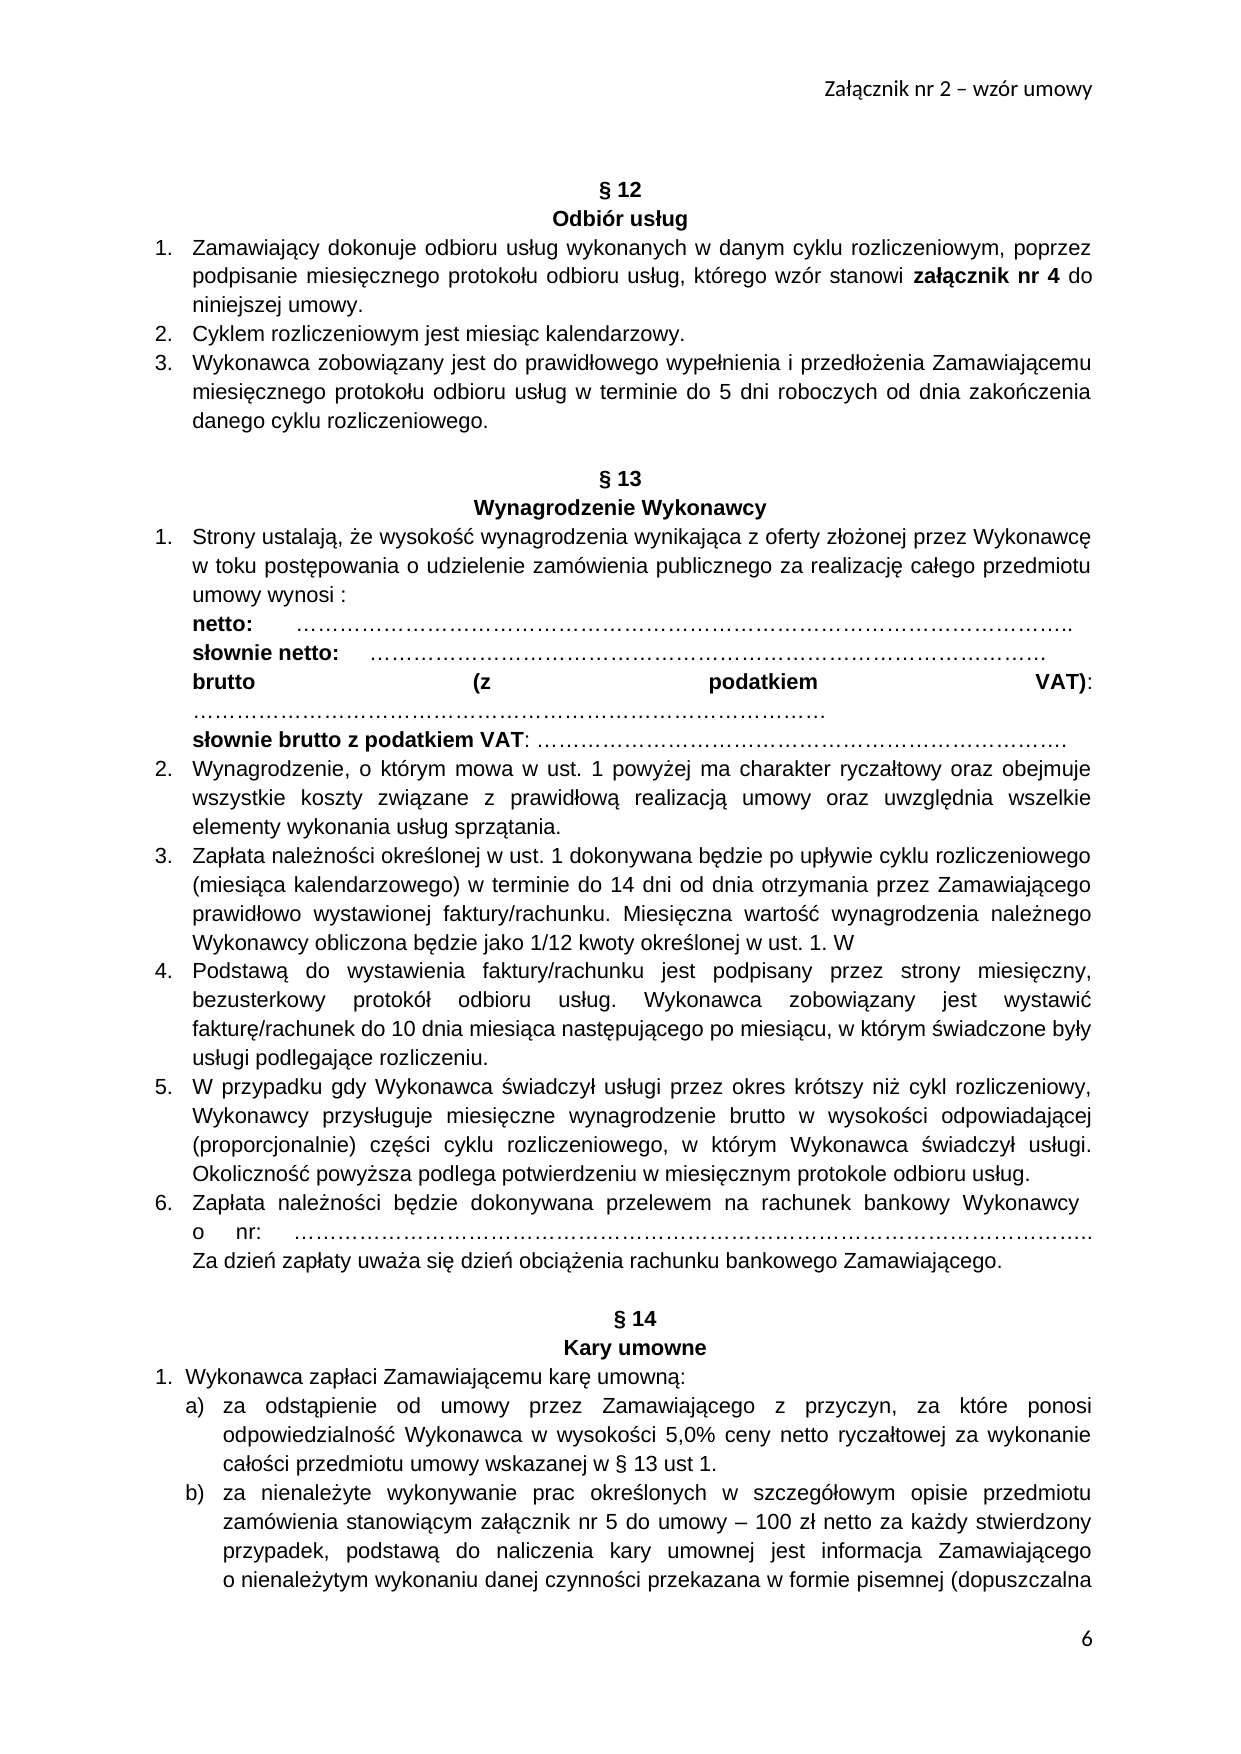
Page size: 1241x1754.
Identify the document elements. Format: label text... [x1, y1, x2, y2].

list W przypadku gdy Wykonawca świadczył usługi przez okres krótszy niż cykl rozliczeniowy, Wykonawcy przysługuje miesięczne wynagrodzenie brutto w wysokości odpowiadającej (proporcjonalnie) części cyklu rozliczeniowego, w którym Wykonawca świadczył usługi. Okoliczność powyższa podlega potwierdzeniu w miesięcznym protokole odbioru usług. [154, 1074, 1093, 1186]
text Kary umowne [177, 1335, 1093, 1360]
text Wynagrodzenie Wykonawcy [148, 495, 1093, 520]
text § 13 [148, 466, 1093, 491]
text brutto (z podatkiem VAT): …………………………………………………………………………… [192, 669, 1093, 723]
list Wykonawca zobowiązany jest do prawidłowego wypełnienia i przedłożenia Zamawiającemu miesięcznego protokołu odbioru usług w terminie do 5 dni roboczych od dnia zakończenia danego cyklu rozliczeniowego. [154, 350, 1093, 433]
list Cyklem rozliczeniowym jest miesiąc kalendarzowy. [154, 321, 1093, 347]
list Strony ustalają, że wysokość wynagrodzenia wynikająca z oferty złożonej przez Wykonawcę w toku postępowania o udzielenie zamówienia publicznego za realizację całego przedmiotu umowy wynosi : [154, 524, 1093, 607]
text § 14 [177, 1306, 1093, 1331]
list za odstąpienie od umowy przez Zamawiającego z przyczyn, za które ponosi odpowiedzialność Wykonawca w wysokości 5,0% ceny netto ryczałtowej za wykonanie całości przedmiotu umowy wskazanej w § 13 ust 1. [185, 1393, 1093, 1476]
text słownie netto: ………………………………………………………………………………… [192, 640, 1093, 665]
text Odbiór usług [148, 206, 1093, 231]
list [185, 1480, 1093, 1592]
list Zapłata należności będzie dokonywana przelewem na rachunek bankowy Wykonawcy o nr: ……………………………………………………………………………………………….. Za dzień zapłaty uważa się dzień obciążenia rachunku bankowego Zamawiającego. [154, 1190, 1093, 1273]
text słownie brutto z podatkiem VAT: ………………………………………………………………. [192, 727, 1093, 752]
list Podstawą do wystawienia faktury/rachunku jest podpisany przez strony miesięczny, bezusterkowy protokół odbioru usług. Wykonawca zobowiązany jest wystawić fakturę/rachunek do 10 dnia miesiąca następującego po miesiącu, w którym świadczone były usługi podlegające rozliczeniu. [154, 958, 1093, 1071]
list Wynagrodzenie, o którym mowa w ust. 1 powyżej ma charakter ryczałtowy oraz obejmuje wszystkie koszty związane z prawidłową realizacją umowy oraz uwzględnia wszelkie elementy wykonania usług sprzątania. [154, 756, 1093, 839]
text § 12 [148, 177, 1093, 202]
list Zapłata należności określonej w ust. 1 dokonywana będzie po upływie cyklu rozliczeniowego (miesiąca kalendarzowego) w terminie do 14 dni od dnia otrzymania przez Zamawiającego prawidłowo wystawionej faktury/rachunku. Miesięczna wartość wynagrodzenia należnego Wykonawcy obliczona będzie jako 1/12 kwoty określonej w ust. 1. W [154, 843, 1093, 955]
text netto: …………………………………………………………………………………………….. [192, 611, 1093, 636]
list Zamawiający dokonuje odbioru usług wykonanych w danym cyklu rozliczeniowym, poprzez podpisanie miesięcznego protokołu odbioru usług, którego wzór stanowi załącznik nr 4 do niniejszej umowy. [154, 234, 1093, 318]
text 1. Wykonawca zapłaci Zamawiającemu karę umowną: [155, 1364, 1093, 1389]
